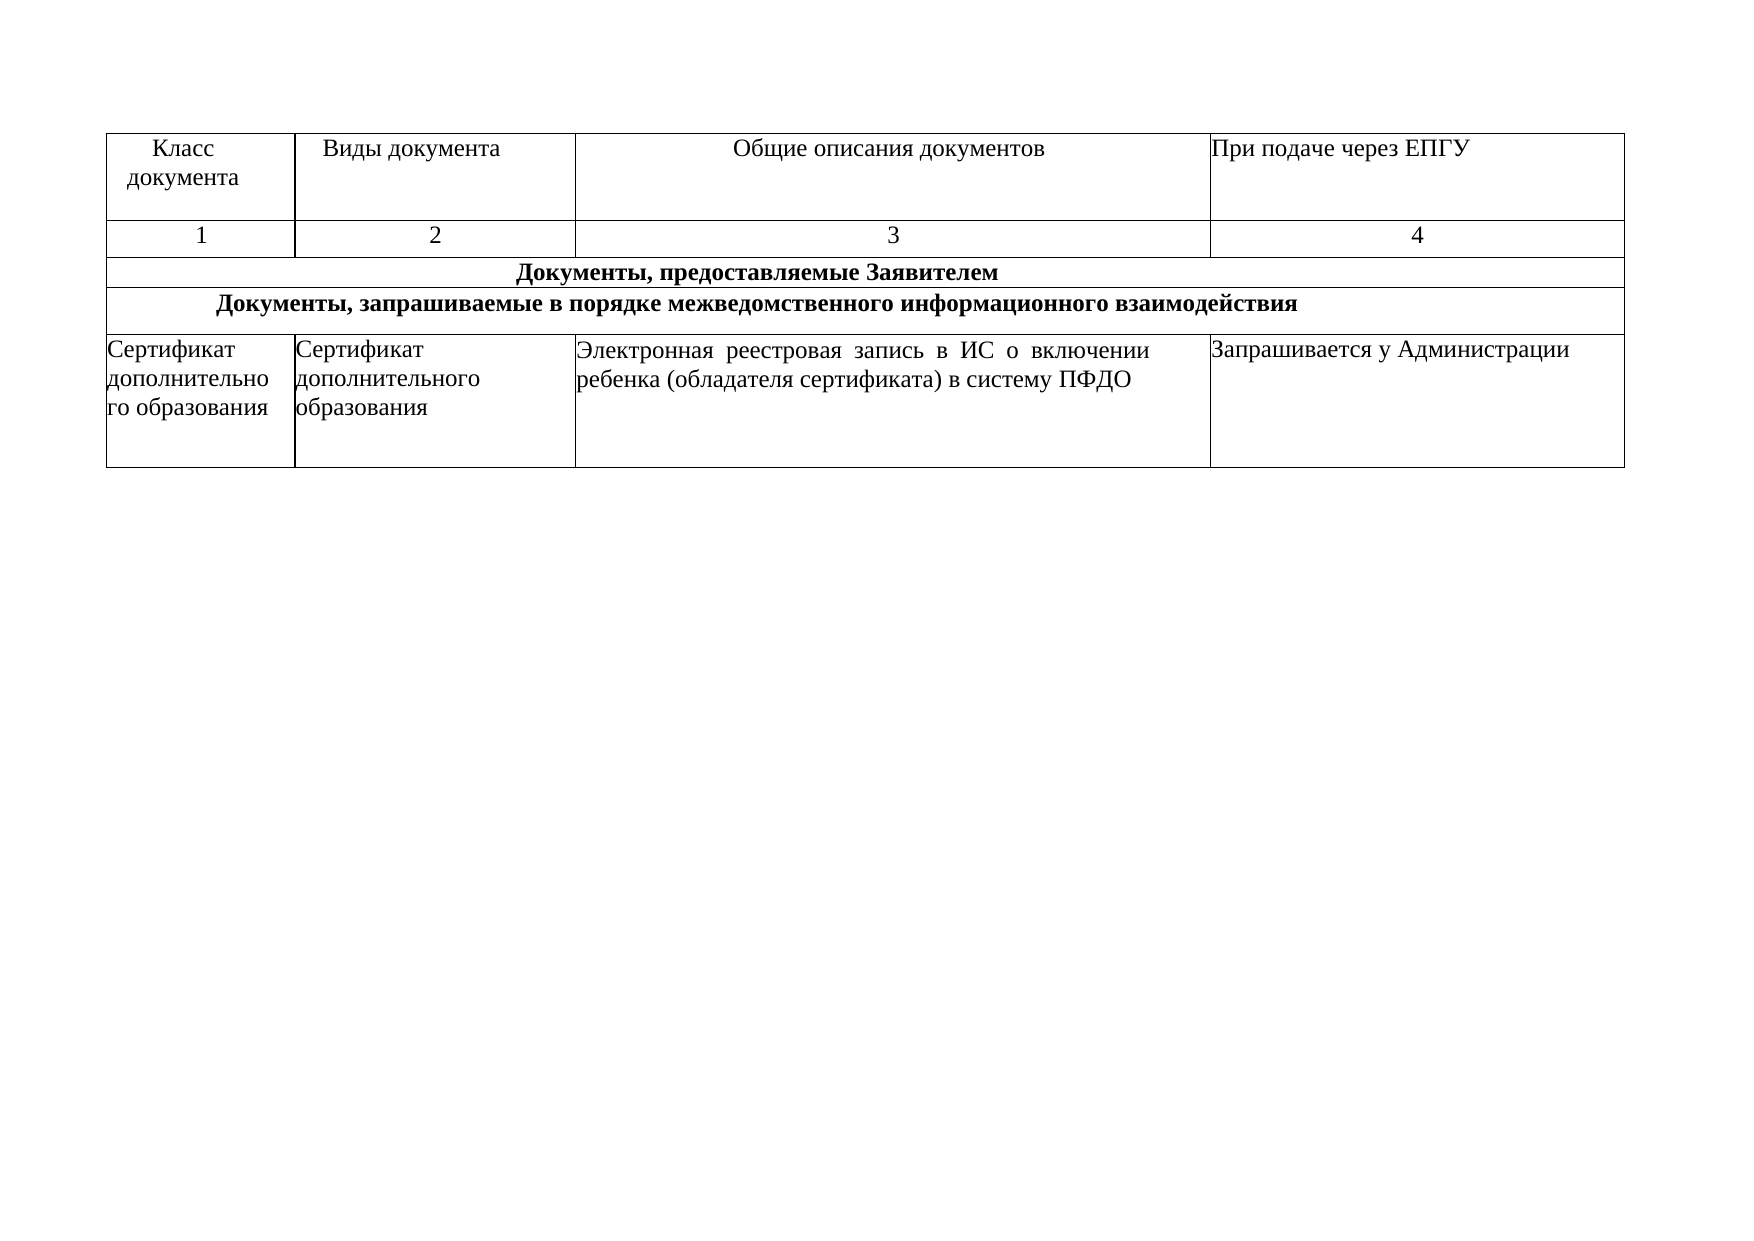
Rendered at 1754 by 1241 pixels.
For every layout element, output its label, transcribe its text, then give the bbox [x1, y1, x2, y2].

table_header Виды документа [296, 134, 575, 219]
table_cell Документы, предоставляемые Заявителем [107, 258, 1624, 287]
table_cell 1 [107, 221, 294, 257]
table_cell Сертификат дополнительного образования [296, 335, 575, 467]
table_header Общие описания документов [576, 134, 1210, 219]
table_cell 2 [296, 221, 575, 257]
table_header Класс документа [107, 134, 294, 219]
table_cell Запрашивается у Администрации [1211, 335, 1624, 467]
table_header При подаче через ЕПГУ [1211, 134, 1624, 219]
table_cell Сертификат дополнительно го образования [107, 335, 294, 467]
table_cell 4 [1211, 221, 1624, 257]
table_cell 3 [576, 221, 1210, 257]
table_cell Документы, запрашиваемые в порядке межведомственного информационного взаимодействия [107, 288, 1624, 334]
table_cell Электронная реестровая запись в ИС о включении ребенка (обладателя сертификата) в систему ПФДО [576, 335, 1210, 467]
